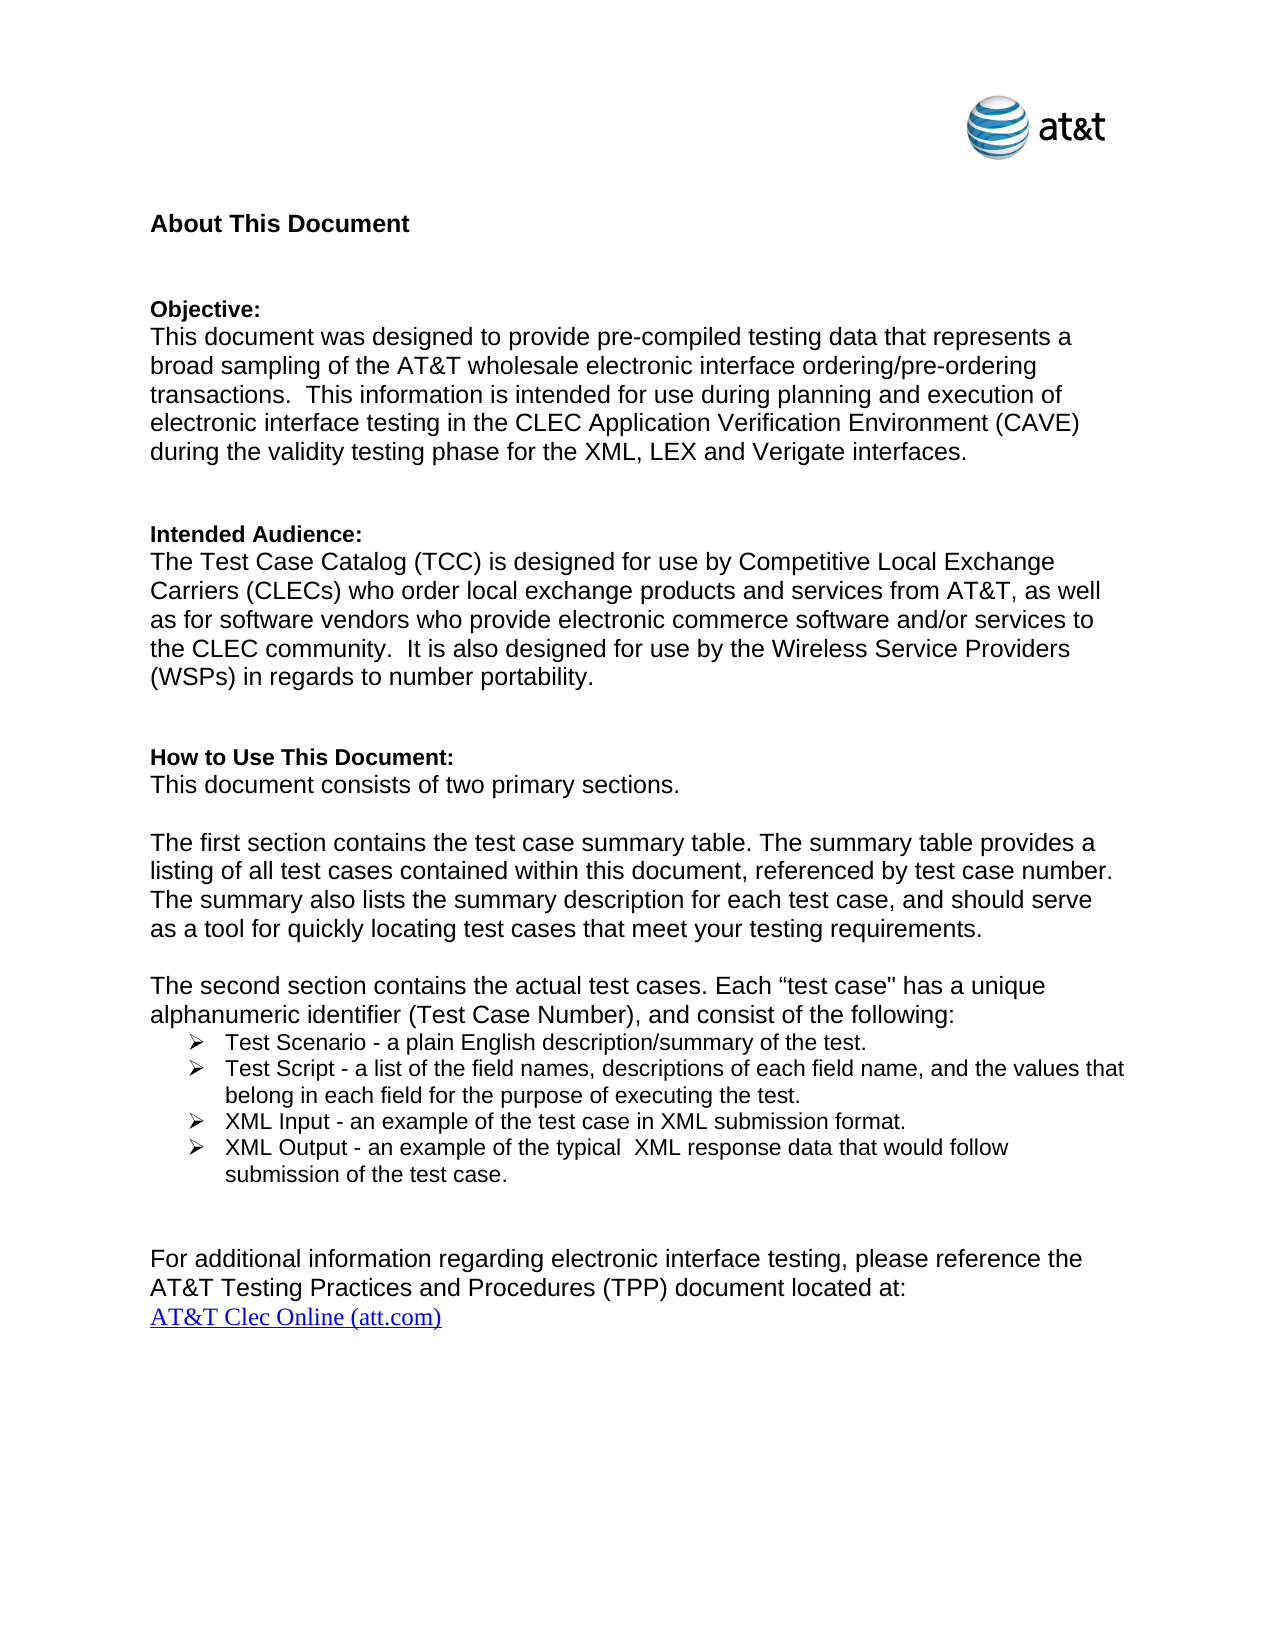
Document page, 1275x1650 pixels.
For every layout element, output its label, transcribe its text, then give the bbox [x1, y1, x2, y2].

text For additional information regarding electronic interface testing, please reference the AT&T Testing Practices and Procedures (TPP) document located at: [150, 1244, 1125, 1302]
text This document consists of two primary sections. [150, 770, 1125, 799]
list XML Input - an example of the test case in XML submission format. [187, 1108, 1125, 1134]
text Intended Audience: The Test Case Catalog (TCC) is designed for use by Competitive Local Exchange Carriers (CLECs) who order local exchange products and services from AT&T, as well as for software vendors who provide electronic commerce software and/or services to the CLEC community. It is also designed for use by the Wireless Service Providers (WSPs) in regards to number portability. [150, 521, 1125, 691]
list XML Output - an example of the typical XML response data that would follow submission of the test case. [187, 1134, 1125, 1187]
text The first section contains the test case summary table. The summary table provides a listing of all test cases contained within this document, referenced by test case number. The summary also lists the summary description for each test case, and should serve as a tool for quickly locating test cases that meet your testing requirements. [150, 828, 1125, 943]
picture [946, 74, 1126, 181]
text How to Use This Document: [150, 744, 1125, 770]
list Test Scenario - a plain English description/summary of the test. [187, 1029, 1125, 1055]
text AT&T Clec Online (att.com) [150, 1302, 1125, 1331]
text Objective: This document was designed to provide pre-compiled testing data that represents a broad sampling of the AT&T wholesale electronic interface ordering/pre-ordering transactions. This information is intended for use during planning and execution of electronic interface testing in the CLEC Application Verification Environment (CAVE) during the validity testing phase for the XML, LEX and Verigate interfaces. [150, 296, 1125, 466]
subtitle About This Document [150, 209, 1125, 238]
list Test Script - a list of the field names, descriptions of each field name, and the values that belong in each field for the purpose of executing the test. [187, 1055, 1125, 1108]
text The second section contains the actual test cases. Each “test case" has a unique alphanumeric identifier (Test Case Number), and consist of the following: [150, 971, 1125, 1029]
